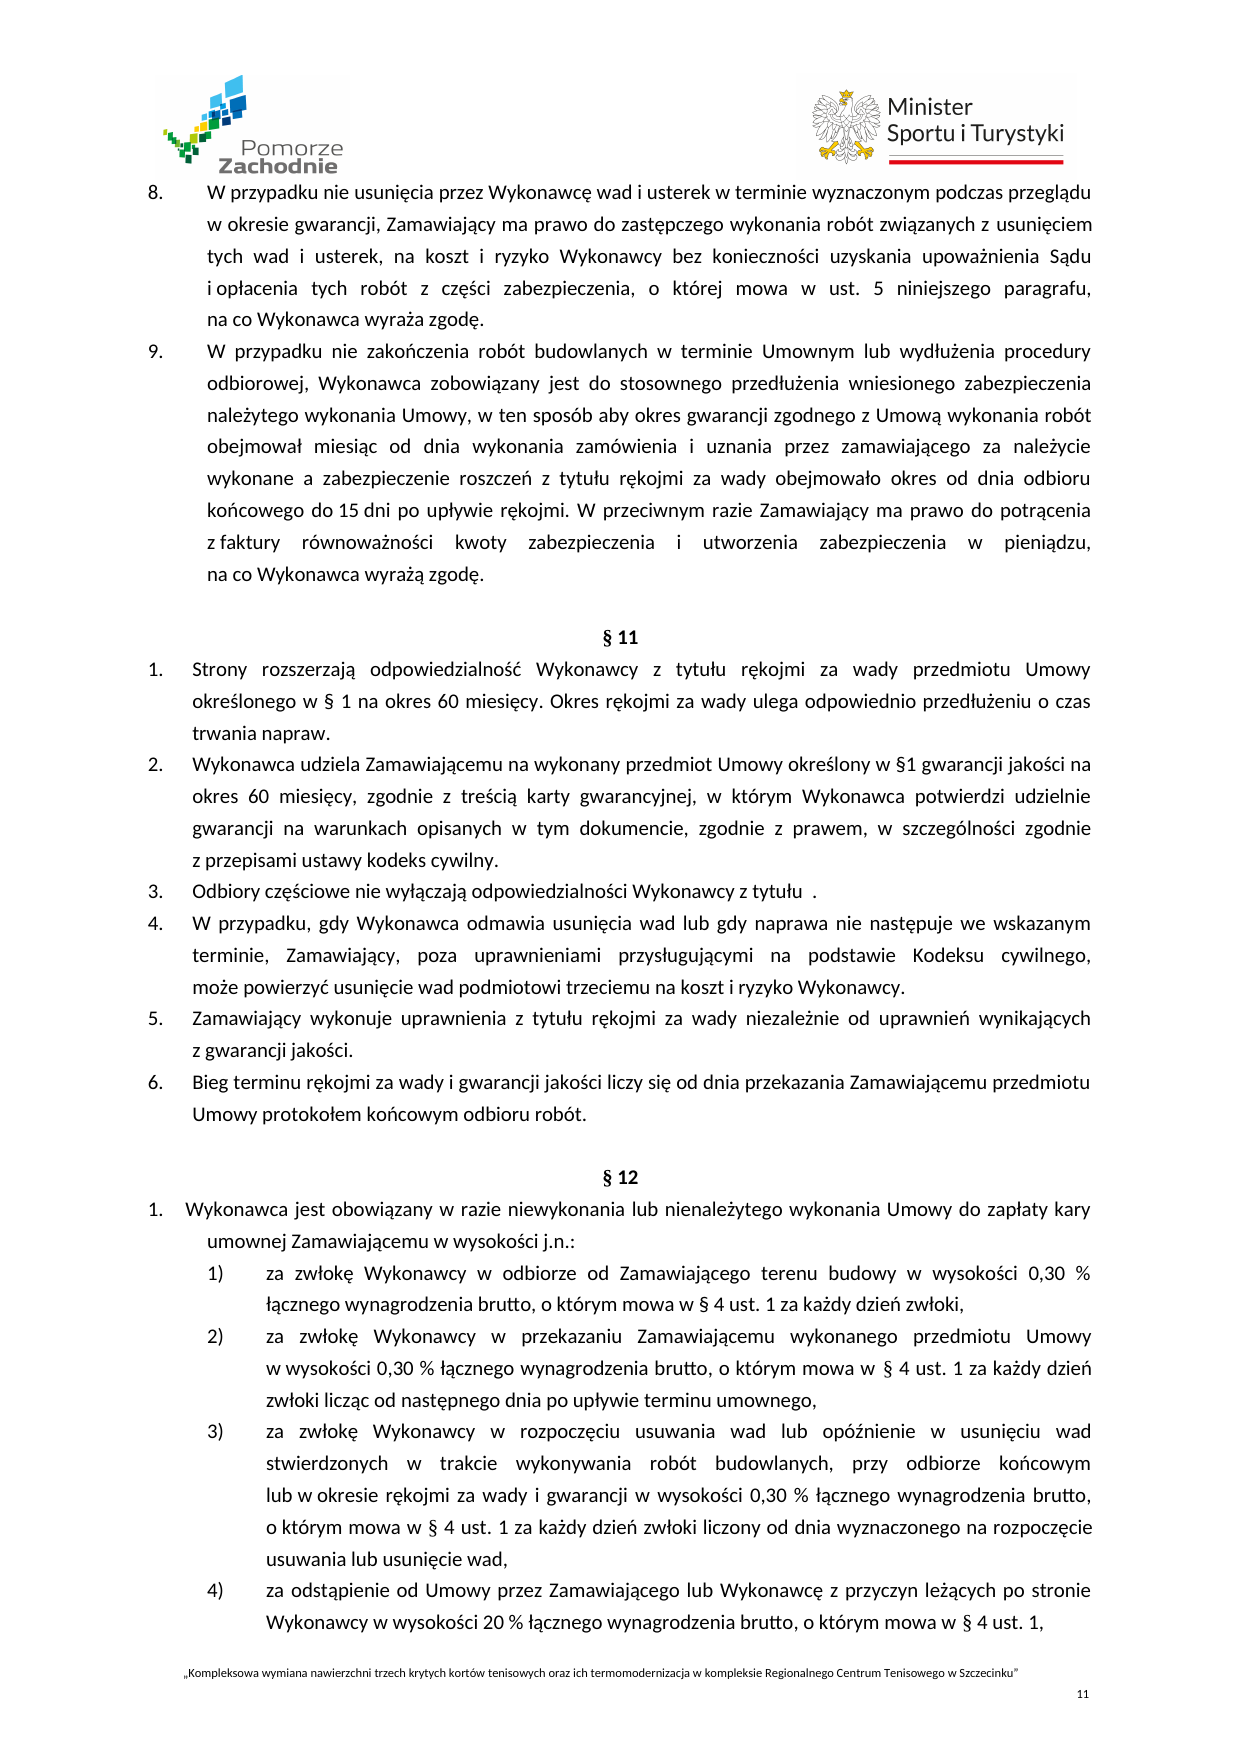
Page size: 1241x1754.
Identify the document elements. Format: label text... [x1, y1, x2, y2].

list Zamawiający wykonuje uprawnienia z tytułu rękojmi za wady niezależnie od uprawnień wynikających z gwarancji jakości. [148, 1006, 1093, 1063]
list Odbiory częściowe nie wyłączają odpowiedzialności Wykonawcy z tytułu . [148, 878, 1093, 904]
list za zwłokę Wykonawcy w odbiorze od Zamawiającego terenu budowy w wysokości 0,30 % łącznego wynagrodzenia brutto, o którym mowa w § 4 ust. 1 za każdy dzień zwłoki, [207, 1260, 1093, 1317]
list Bieg terminu rękojmi za wady i gwarancji jakości liczy się od dnia przekazania Zamawiającemu przedmiotu Umowy protokołem końcowym odbioru robót. [148, 1069, 1093, 1126]
list Wykonawca udziela Zamawiającemu na wykonany przedmiot Umowy określony w §1 gwarancji jakości na okres 60 miesięcy, zgodnie z treścią karty gwarancyjnej, w którym Wykonawca potwierdzi udzielnie gwarancji na warunkach opisanych w tym dokumencie, zgodnie z prawem, w szczególności zgodnie z przepisami ustawy kodeks cywilny. [148, 751, 1093, 872]
list za zwłokę Wykonawcy w rozpoczęciu usuwania wad lub opóźnienie w usunięciu wad stwierdzonych w trakcie wykonywania robót budowlanych, przy odbiorze końcowym lub w okresie rękojmi za wady i gwarancji w wysokości 0,30 % łącznego wynagrodzenia brutto, o którym mowa w 4 ust. 1 za każdy dzień zwłoki liczony od dnia wyznaczonego na rozpoczęcie usuwania lub usunięcie wad, [207, 1419, 1093, 1571]
list W przypadku, gdy Wykonawca odmawia usunięcia wad lub gdy naprawa nie następuje we wskazanym terminie, Zamawiający, poza uprawnieniami przysługującymi na podstawie Kodeksu cywilnego, może powierzyć usunięcie wad podmiotowi trzeciemu na koszt i ryzyko Wykonawcy. [148, 910, 1093, 999]
list W przypadku nie usunięcia przez Wykonawcę wad i usterek w terminie wyznaczonym podczas przeglądu w okresie gwarancji, Zamawiający ma prawo do zastępczego wykonania robót związanych z usunięciem tych wad i usterek, na koszt i ryzyko Wykonawcy bez konieczności uzyskania upoważnienia Sądu i opłacenia tych robót z części zabezpieczenia, o której mowa w ust. 5 niniejszego paragrafu, na co Wykonawca wyraża zgodę. [148, 179, 1093, 332]
picture [154, 75, 350, 180]
list Wykonawca jest obowiązany w razie niewykonania lub nienależytego wykonania Umowy do zapłaty kary umownej Zamawiającemu w wysokości j.n.: [148, 1196, 1093, 1253]
picture [796, 73, 1078, 180]
list za odstąpienie od Umowy przez Zamawiającego lub Wykonawcę z przyczyn leżących po stronie Wykonawcy w wysokości 20 % łącznego wynagrodzenia brutto, o którym mowa w 4 ust. 1, [207, 1577, 1093, 1635]
list Strony rozszerzają odpowiedzialność Wykonawcy z tytułu rękojmi za wady przedmiotu Umowy określonego w § 1 na okres 60 miesięcy. Okres rękojmi za wady ulega odpowiednio przedłużeniu o czas trwania napraw. [148, 656, 1093, 745]
list za zwłokę Wykonawcy w przekazaniu Zamawiającemu wykonanego przedmiotu Umowy w wysokości 0,30 % łącznego wynagrodzenia brutto, o którym mowa w 4 ust. 1 za każdy dzień zwłoki licząc od następnego dnia po upływie terminu umownego, [207, 1323, 1093, 1412]
text 11 [148, 624, 1093, 650]
text 12 [148, 1164, 1093, 1190]
list W przypadku nie zakończenia robót budowlanych w terminie Umownym lub wydłużenia procedury odbiorowej, Wykonawca zobowiązany jest do stosownego przedłużenia wniesionego zabezpieczenia należytego wykonania Umowy, w ten sposób aby okres gwarancji zgodnego z Umową wykonania robót obejmował miesiąc od dnia wykonania zamówienia i uznania przez zamawiającego za należycie wykonane a zabezpieczenie roszczeń z tytułu rękojmi za wady obejmowało okres od dnia odbioru końcowego do 15 dni po upływie rękojmi. W przeciwnym razie Zamawiający ma prawo do potrącenia z faktury równoważności kwoty zabezpieczenia i utworzenia zabezpieczenia w pieniądzu, na co Wykonawca wyrażą zgodę. [148, 338, 1093, 586]
